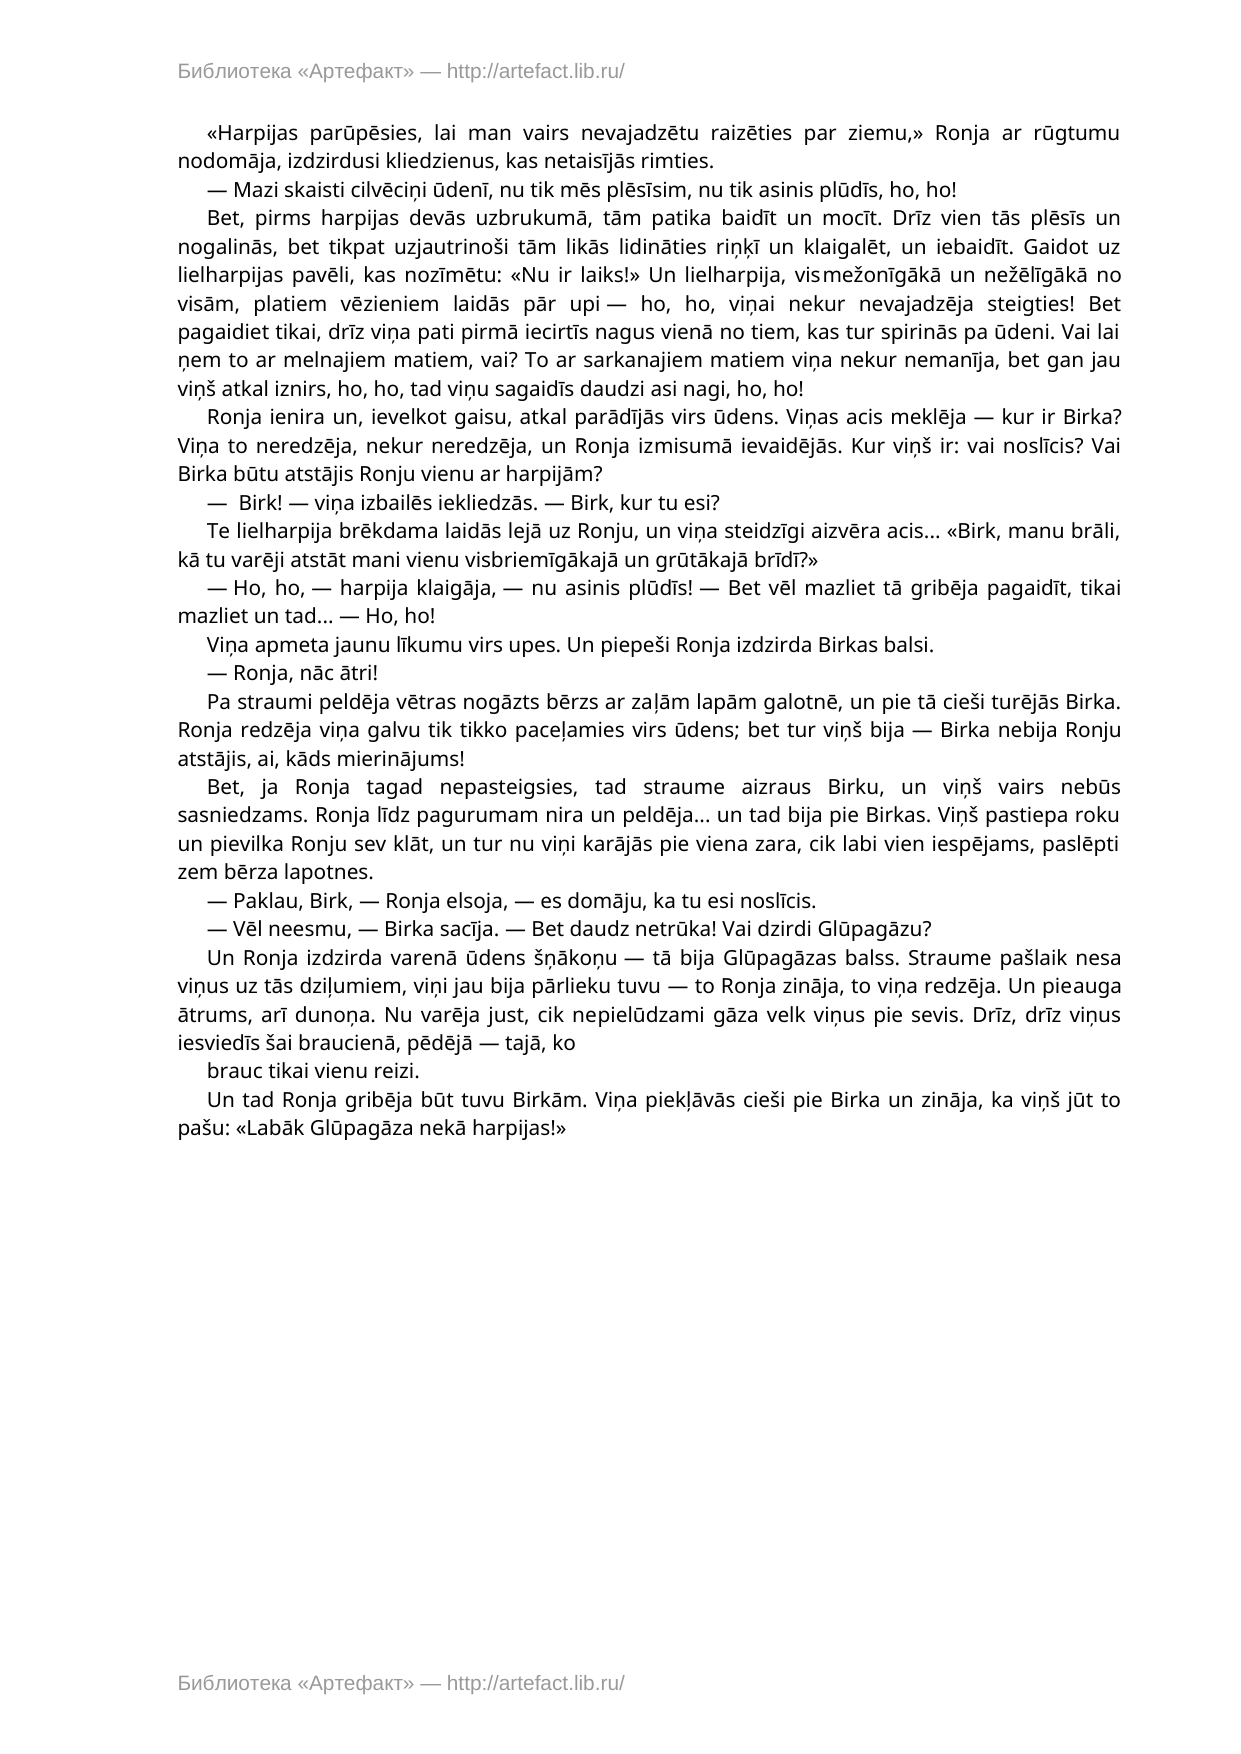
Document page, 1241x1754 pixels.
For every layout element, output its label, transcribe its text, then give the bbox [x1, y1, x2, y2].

text Te lielharpija brēkdama laidās lejā uz Ronju, un viņa steidzīgi aizvēra acis... «Birk, manu brāli, kā tu varēji atstāt mani vienu visbriemīgākajā un grūtākajā brīdī?» [177, 516, 1122, 573]
text Viņa apmeta jaunu līkumu virs upes. Un piepeši Ronja izdzirda Birkas balsi. [177, 630, 1122, 658]
text — Birk! — viņa izbailēs iekliedzās. — Birk, kur tu esi? [177, 488, 1122, 516]
text Bet, ja Ronja tagad nepasteigsies, tad straume aizraus Birku, un viņš vairs nebūs sasniedzams. Ronja līdz pagurumam nira un peldēja... un tad bija pie Birkas. Viņš pastiepa roku un pievilka Ronju sev klāt, un tur nu viņi karājās pie viena zara, cik labi vien iespējams, paslēpti zem bērza lapotnes. [177, 772, 1122, 886]
text — Mazi skaisti cilvēciņi ūdenī, nu tik mēs plēsīsim, nu tik asinis plūdīs, ho, ho! [177, 175, 1122, 203]
text brauc tikai vienu reizi. [177, 1057, 1122, 1085]
text — Vēl neesmu, — Birka sacīja. — Bet daudz netrūka! Vai dzirdi Glūpagāzu? [177, 914, 1122, 943]
text — Ho, ho, — harpija klaigāja, — nu asinis plūdīs! — Bet vēl mazliet tā gribēja pagaidīt, tikai mazliet un tad... — Ho, ho! [177, 573, 1122, 630]
text «Harpijas parūpēsies, lai man vairs nevajadzētu raizēties par ziemu,» Ronja ar rūgtumu nodomāja, izdzirdusi kliedzienus, kas netaisījās rimties. [177, 118, 1122, 175]
text Bet, pirms harpijas devās uzbrukumā, tām patika baidīt un mocīt. Drīz vien tās plēsīs un nogalinās, bet tikpat uzjautrinoši tām likās lidināties riņķī un klaigalēt, un iebaidīt. Gaidot uz lielharpijas pavēli, kas nozīmētu: «Nu ir laiks!» Un lielharpija, vismežonīgākā un nežēlīgākā no visām, platiem vēzieniem laidās pār upi — ho, ho, viņai nekur nevajadzēja steigties! Bet pagaidiet tikai, drīz viņa pati pirmā iecirtīs nagus vienā no tiem, kas tur spirinās pa ūdeni. Vai lai ņem to ar melnajiem matiem, vai? To ar sarkanajiem matiem viņa nekur nemanīja, bet gan jau viņš atkal iznirs, ho, ho, tad viņu sagaidīs daudzi asi nagi, ho, ho! [177, 203, 1122, 402]
text — Paklau, Birk, — Ronja elsoja, — es domāju, ka tu esi noslīcis. [177, 886, 1122, 914]
text Ronja ienira un, ievelkot gaisu, atkal parādījās virs ūdens. Viņas acis meklēja — kur ir Birka? Viņa to neredzēja, nekur neredzēja, un Ronja izmisumā ievaidējās. Kur viņš ir: vai noslīcis? Vai Birka būtu atstājis Ronju vienu ar harpijām? [177, 402, 1122, 488]
text Un tad Ronja gribēja būt tuvu Birkām. Viņa piekļāvās cieši pie Birka un zināja, ka viņš jūt to pašu: «Labāk Glūpagāza nekā harpijas!» [177, 1085, 1122, 1142]
text Un Ronja izdzirda varenā ūdens šņākoņu — tā bija Glūpagāzas balss. Straume pašlaik nesa viņus uz tās dziļumiem, viņi jau bija pārlieku tuvu — to Ronja zināja, to viņa redzēja. Un pieauga ātrums, arī dunoņa. Nu varēja just, cik nepielūdzami gāza velk viņus pie sevis. Drīz, drīz viņus iesviedīs šai braucienā, pēdējā — tajā, ko [177, 943, 1122, 1057]
text Pa straumi peldēja vētras nogāzts bērzs ar zaļām lapām galotnē, un pie tā cieši turējās Birka. Ronja redzēja viņa galvu tik tikko paceļamies virs ūdens; bet tur viņš bija — Birka nebija Ronju atstājis, ai, kāds mierinājums! [177, 687, 1122, 772]
text — Ronja, nāc ātri! [177, 658, 1122, 687]
